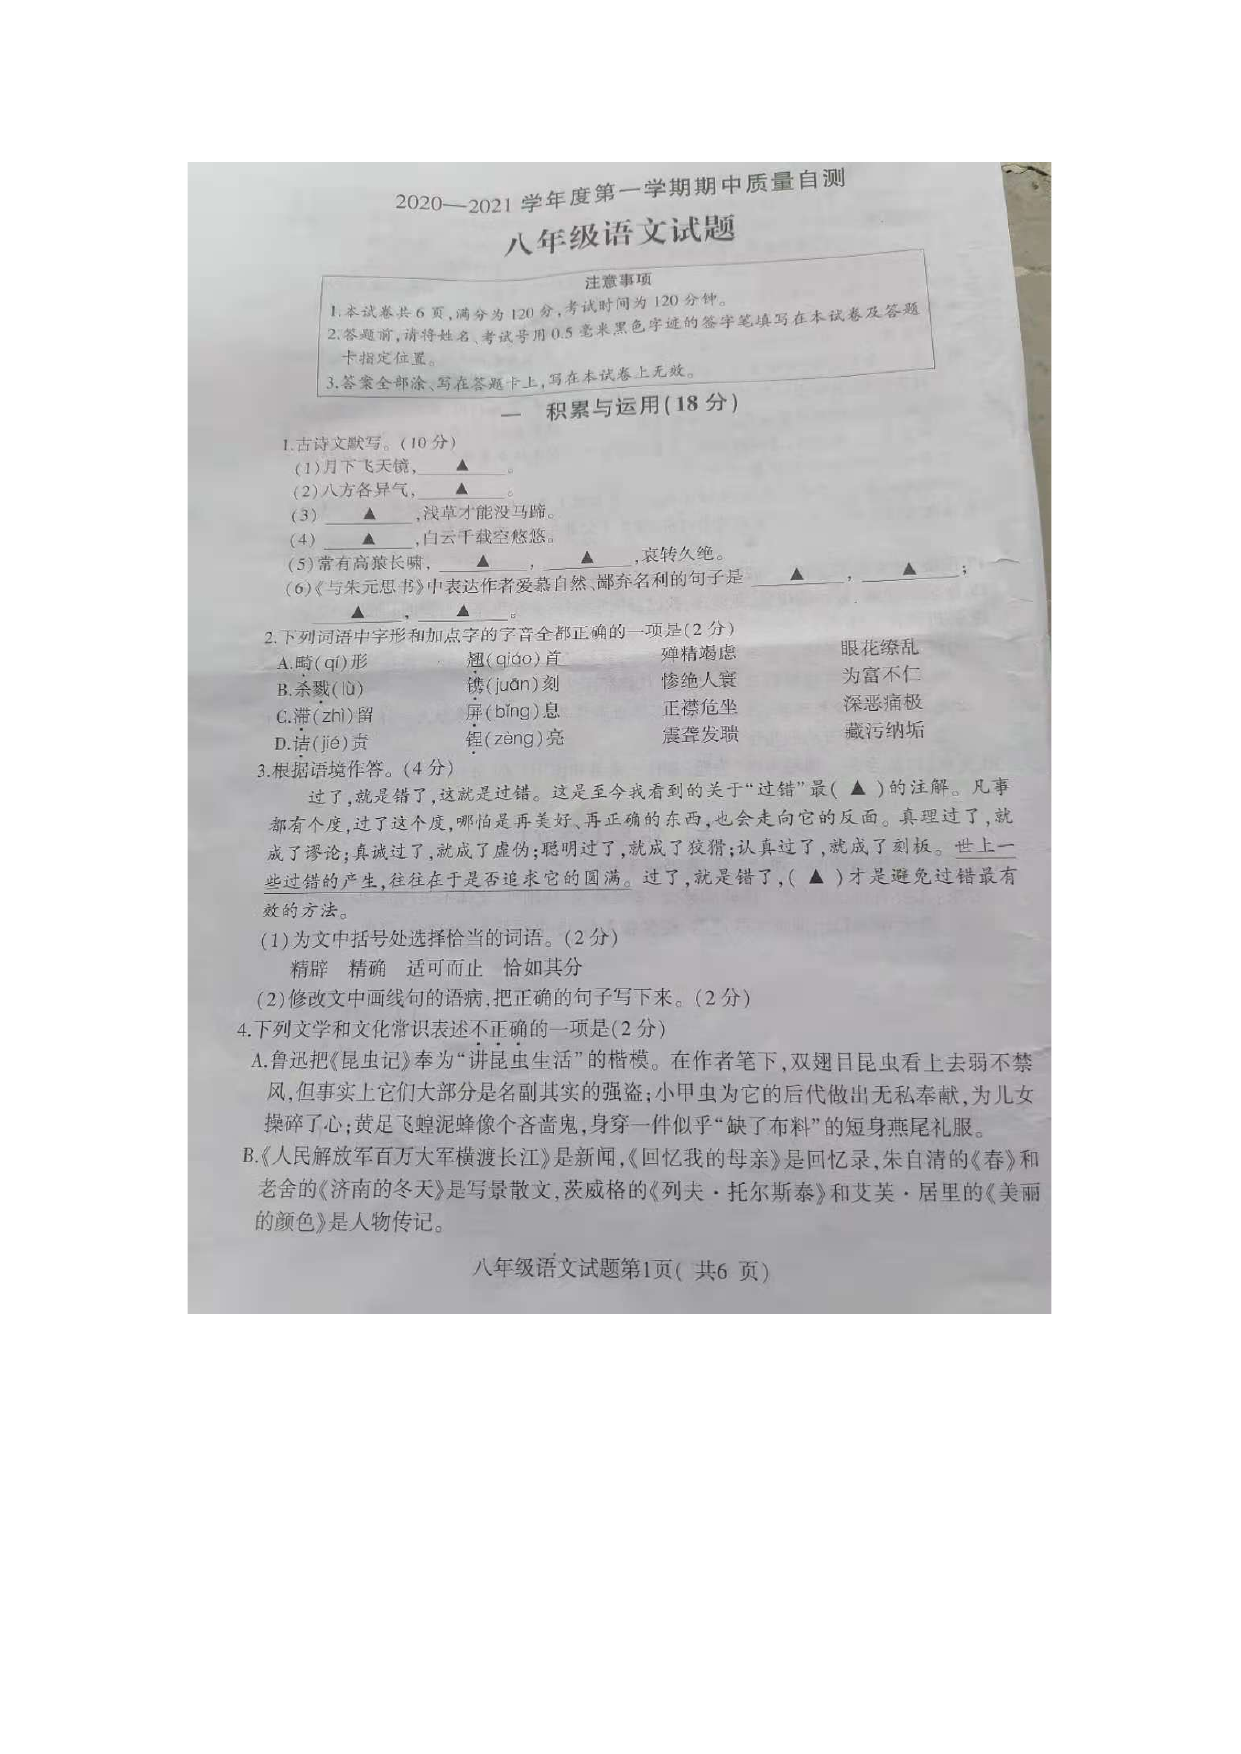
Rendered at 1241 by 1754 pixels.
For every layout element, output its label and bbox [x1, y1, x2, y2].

picture [187, 162, 1052, 1314]
